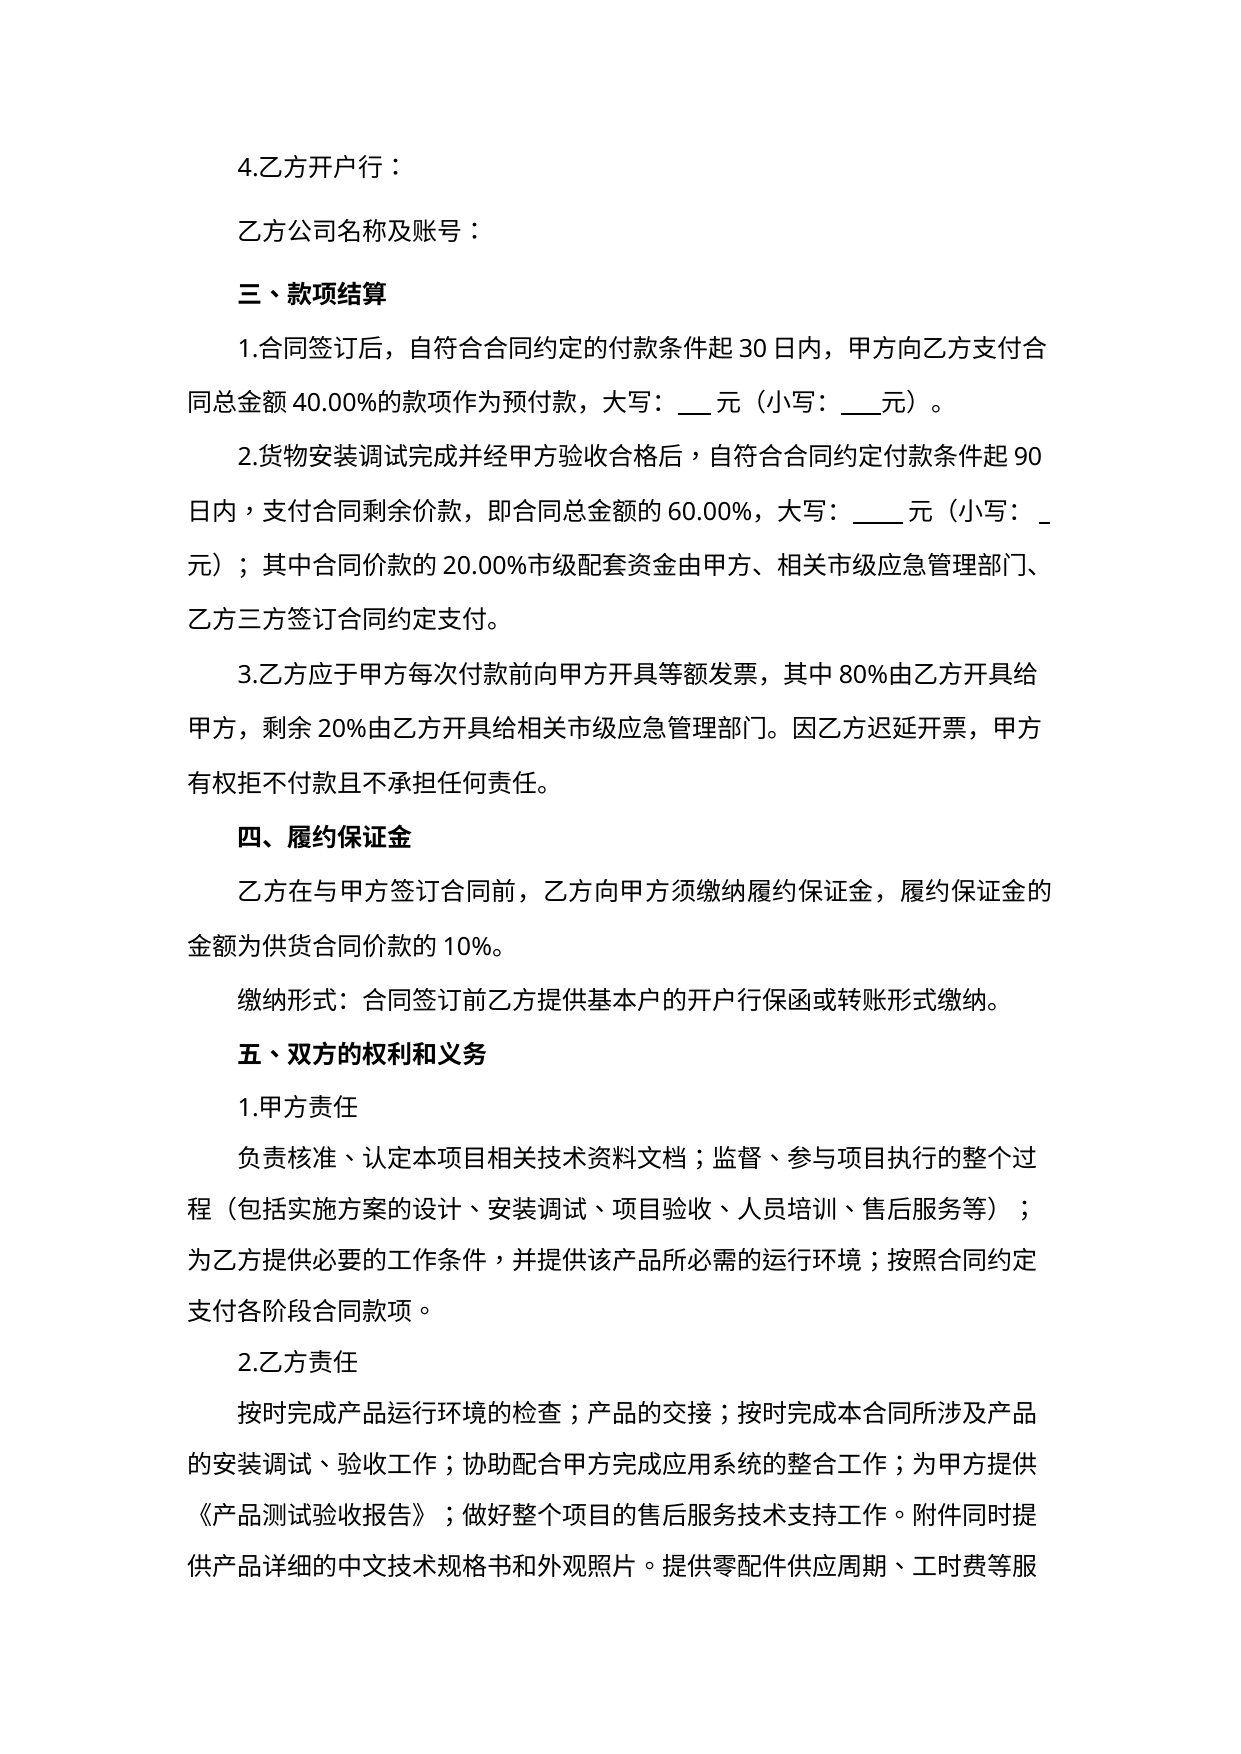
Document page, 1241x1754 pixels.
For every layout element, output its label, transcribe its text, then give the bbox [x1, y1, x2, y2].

text 1.合同签订后，自符合合同约定的付款条件起30日内，甲方向乙方支付合同总金额40.00%的款项作为预付款，大写： 元（小写： 元）。 [187, 328, 1053, 419]
text 三、款项结算 [187, 277, 1053, 311]
text 2.乙方责任 [187, 1344, 1053, 1379]
text 五、双方的权利和义务 [187, 1035, 1053, 1071]
text 3.乙方应于甲方每次付款前向甲方开具等额发票，其中80%由乙方开具给甲方，剩余20%由乙方开具给相关市级应急管理部门。因乙方迟延开票，甲方有权拒不付款且不承担任何责任。 [187, 654, 1053, 799]
text 1.甲方责任 [187, 1089, 1053, 1123]
text 四、履约保证金 [187, 817, 1053, 854]
text 乙方在与甲方签订合同前，乙方向甲方须缴纳履约保证金，履约保证金的金额为供货合同价款的10%。 [187, 872, 1053, 962]
text 乙方公司名称及账号： [187, 213, 1053, 248]
text 缴纳形式：合同签订前乙方提供基本户的开户行保函或转账形式缴纳。 [187, 981, 1053, 1017]
text 4.乙方开户行： [187, 150, 1053, 184]
text 负责核准、认定本项目相关技术资料文档；监督、参与项目执行的整个过程（包括实施方案的设计、安装调试、项目验收、人员培训、售后服务等）；为乙方提供必要的工作条件，并提供该产品所必需的运行环境；按照合同约定支付各阶段合同款项。 [187, 1140, 1053, 1328]
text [187, 1396, 1053, 1583]
text 2.货物安装调试完成并经甲方验收合格后，自符合合同约定付款条件起90日内，支付合同剩余价款，即合同总金额的60.00%，大写： 元（小写： 元）；其中合同价款的20.00%市级配套资金由甲方、相关市级应急管理部门、乙方三方签订合同约定支付。 [187, 437, 1053, 636]
